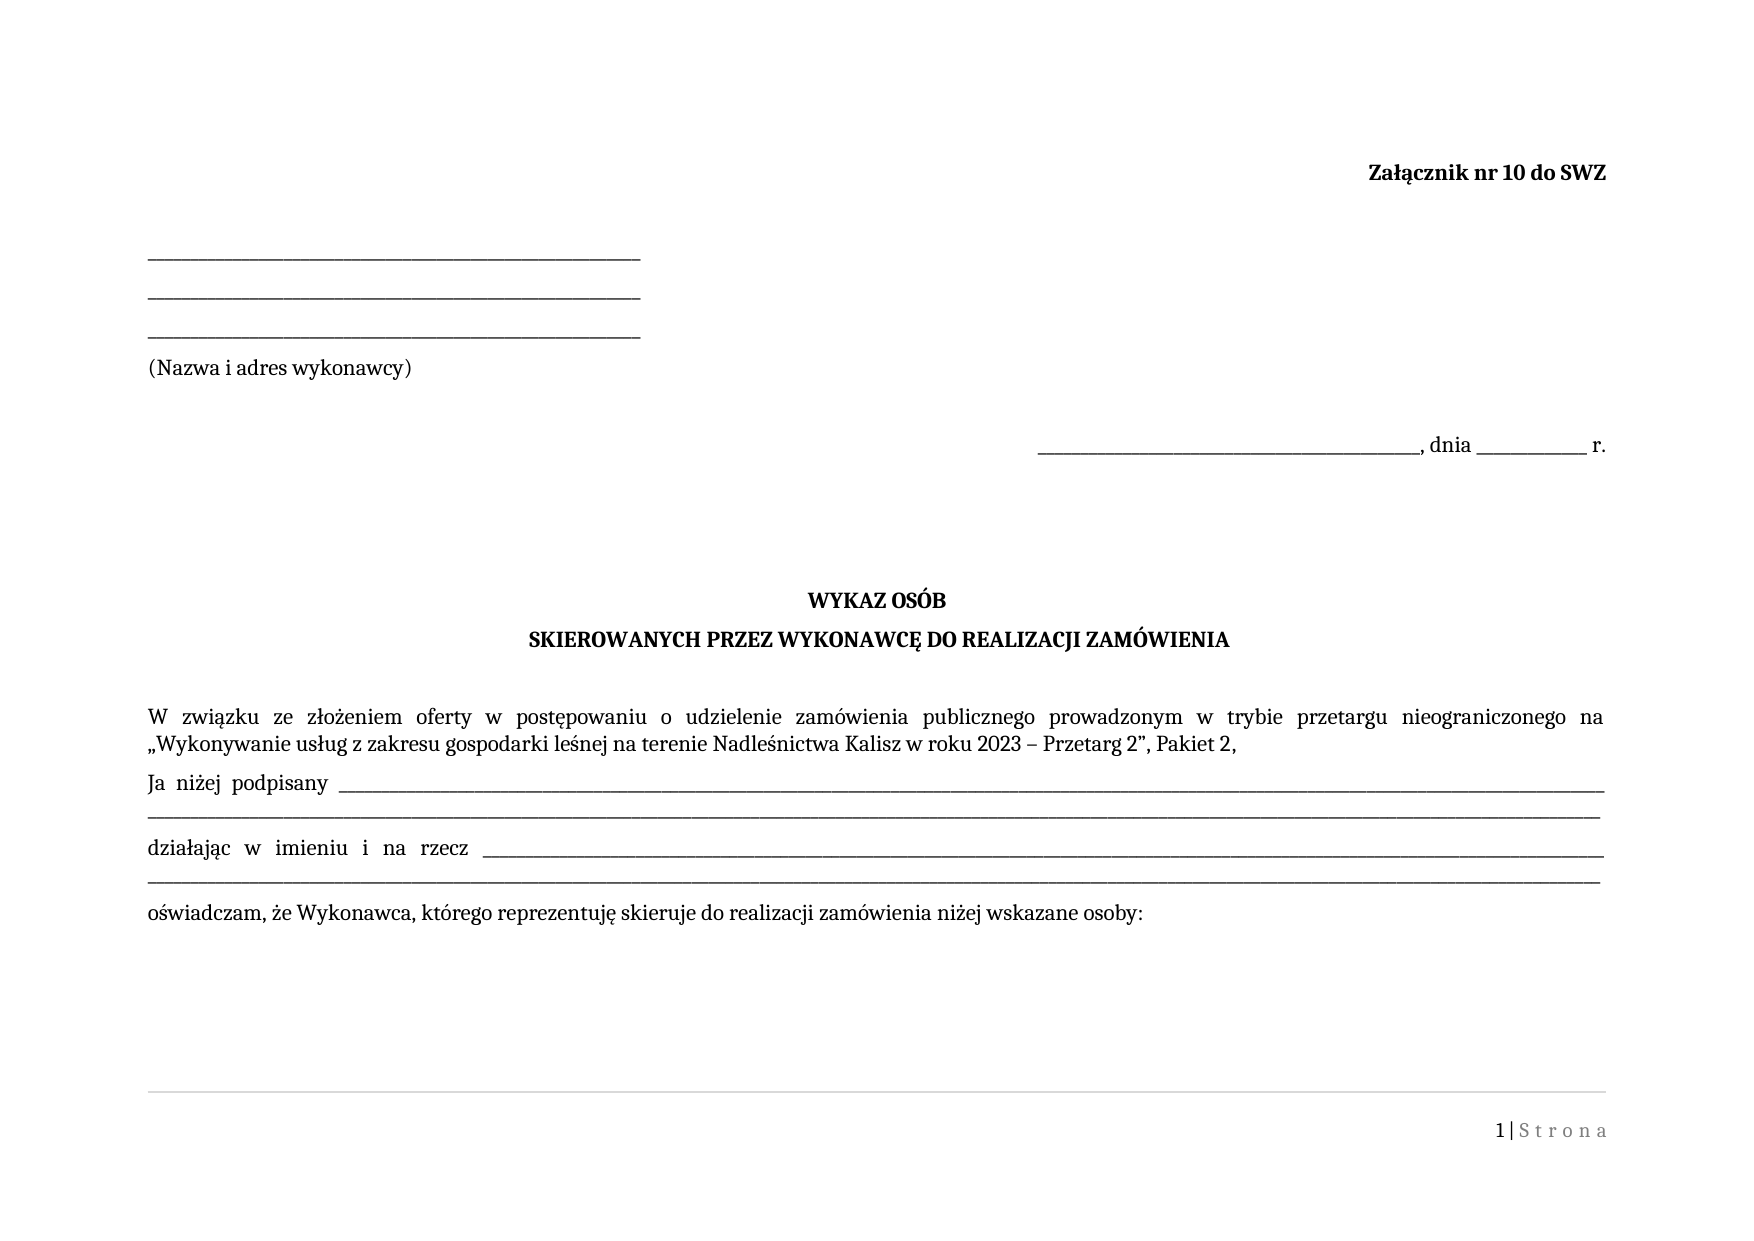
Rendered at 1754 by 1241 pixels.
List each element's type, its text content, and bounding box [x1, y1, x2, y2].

text W związku ze złożeniem oferty w postępowaniu o udzielenie zamówienia publicznego prowadzonym w trybie przetargu nieograniczonego na „Wykonywanie usług z zakresu gospodarki leśnej na terenie Nadleśnictwa Kalisz w roku 2023 – Przetarg 2”, Pakiet 2, [148, 704, 1606, 757]
text WYKAZ OSÓB [148, 587, 1606, 614]
text Załącznik nr 10 do SWZ [148, 160, 1606, 186]
text (Nazwa i adres wykonawcy) [148, 354, 1606, 381]
text __________________________________________________________ [148, 238, 1606, 264]
text __________________________________________________________ [148, 277, 1606, 303]
text działając w imieniu i na rzecz ____________________________________________________________________________________________________________________________________ ___________________________________________________________________________________________________________________________________________________________________________ [148, 834, 1606, 887]
text Ja niżej podpisany _____________________________________________________________________________________________________________________________________________________ ___________________________________________________________________________________________________________________________________________________________________________ [148, 769, 1606, 822]
text _____________________________________________, dnia _____________ r. [148, 432, 1606, 458]
text SKIEROWANYCH PRZEZ WYKONAWCĘ DO REALIZACJI ZAMÓWIENIA [148, 626, 1606, 653]
text oświadczam, że Wykonawca, którego reprezentuję skieruje do realizacji zamówienia niżej wskazane osoby: [148, 900, 1606, 926]
text __________________________________________________________ [148, 316, 1606, 342]
